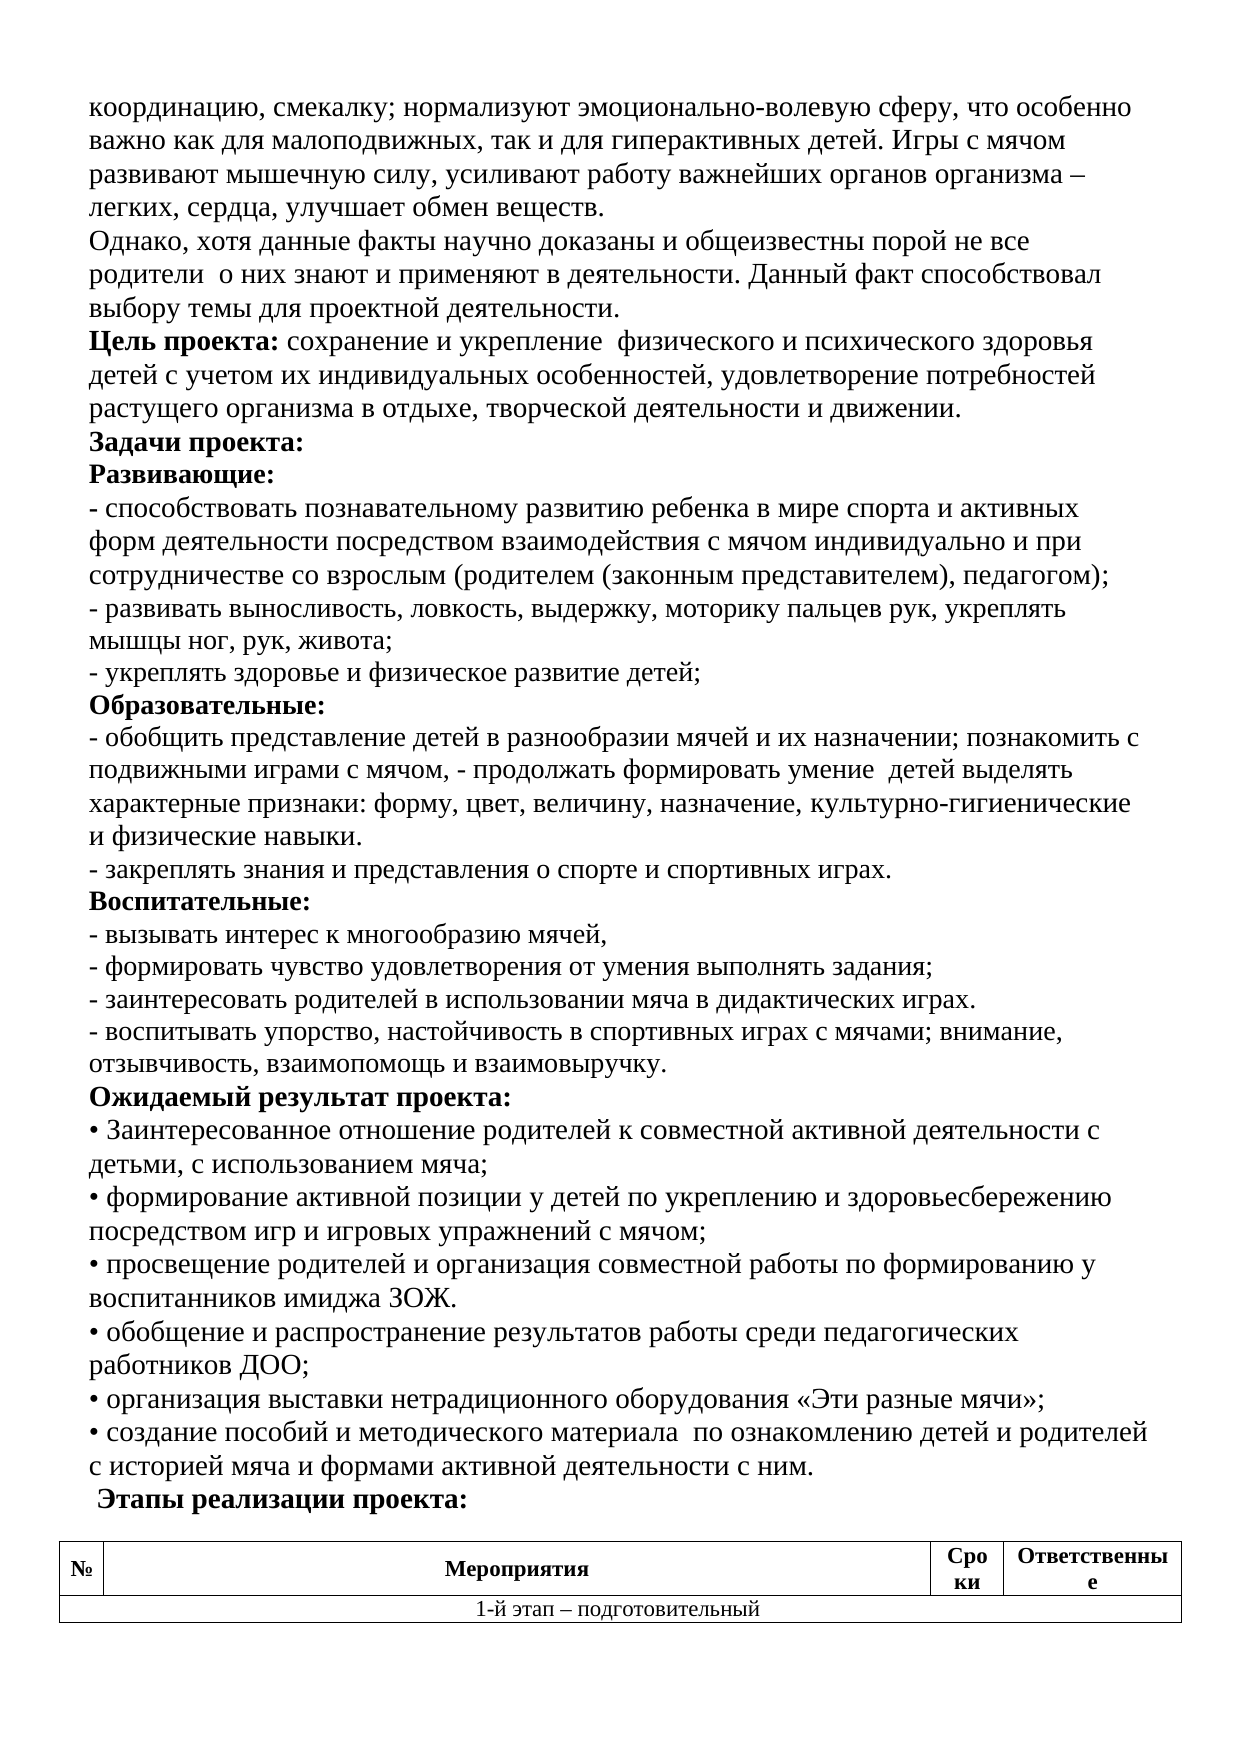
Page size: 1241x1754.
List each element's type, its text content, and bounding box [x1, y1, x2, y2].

text Цель проекта: сохранение и укрепление физического и психического здоровья детей с учетом их индивидуальных особенностей, удовлетворение потребностей растущего организма в отдыхе, творческой деятельности и движении. [89, 323, 1152, 424]
table_header Ответственные [1004, 1542, 1181, 1594]
text - закреплять знания и представления о спорте и спортивных играх. [89, 852, 1152, 884]
text Однако, хотя данные факты научно доказаны и общеизвестны порой не все родители о них знают и применяют в деятельности. Данный факт способствовал выбору темы для проектной деятельности. [89, 223, 1152, 323]
text - способствовать познавательному развитию ребенка в мире спорта и активных форм деятельности посредством взаимодействия с мячом индивидуально и при сотрудничестве со взрослым (родителем (законным представителем), педагогом); [89, 490, 1152, 591]
table_header Сроки [931, 1542, 1003, 1594]
text • создание пособий и методического материала по ознакомлению детей и родителей с историей мяча и формами активной деятельности с ним. [89, 1414, 1152, 1481]
text - развивать выносливость, ловкость, выдержку, моторику пальцев рук, укреплять мышцы ног, рук, живота; [89, 591, 1152, 655]
text Развивающие: [89, 458, 1152, 490]
text Этапы реализации проекта: [89, 1481, 1152, 1515]
text - формировать чувство удовлетворения от умения выполнять задания; [89, 949, 1152, 982]
text - обобщить представление детей в разнообразии мячей и их назначении; познакомить с подвижными играми с мячом, - продолжать формировать умение детей выделять характерные признаки: форму, цвет, величину, назначение, культурно-гигиенические и физические навыки. [89, 720, 1152, 852]
text • формирование активной позиции у детей по укреплению и здоровьесбережению посредством игр и игровых упражнений с мячом; [89, 1179, 1152, 1247]
text • организация выставки нетрадиционного оборудования «Эти разные мячи»; [89, 1381, 1152, 1414]
text - вызывать интерес к многообразию мячей, [89, 917, 1152, 949]
table_header Мероприятия [104, 1542, 930, 1594]
text Задачи проекта: [89, 424, 1152, 458]
text • обобщение и распространение результатов работы среди педагогических работников ДОО; [89, 1314, 1152, 1381]
text Образовательные: [89, 688, 1152, 720]
text - укреплять здоровье и физическое развитие детей; [89, 655, 1152, 688]
text Воспитательные: [89, 884, 1152, 917]
table_header № [60, 1542, 103, 1594]
text - воспитывать упорство, настойчивость в спортивных играх с мячами; внимание, отзывчивость, взаимопомощь и взаимовыручку. [89, 1014, 1152, 1079]
text • Заинтересованное отношение родителей к совместной активной деятельности с детьми, с использованием мяча; [89, 1112, 1152, 1179]
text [89, 89, 1152, 223]
table_cell 1-й этап – подготовительный [60, 1596, 1181, 1622]
text Ожидаемый результат проекта: [89, 1079, 1152, 1112]
text - заинтересовать родителей в использовании мяча в дидактических играх. [89, 982, 1152, 1014]
text • просвещение родителей и организация совместной работы по формированию у воспитанников имиджа ЗОЖ. [89, 1247, 1152, 1314]
